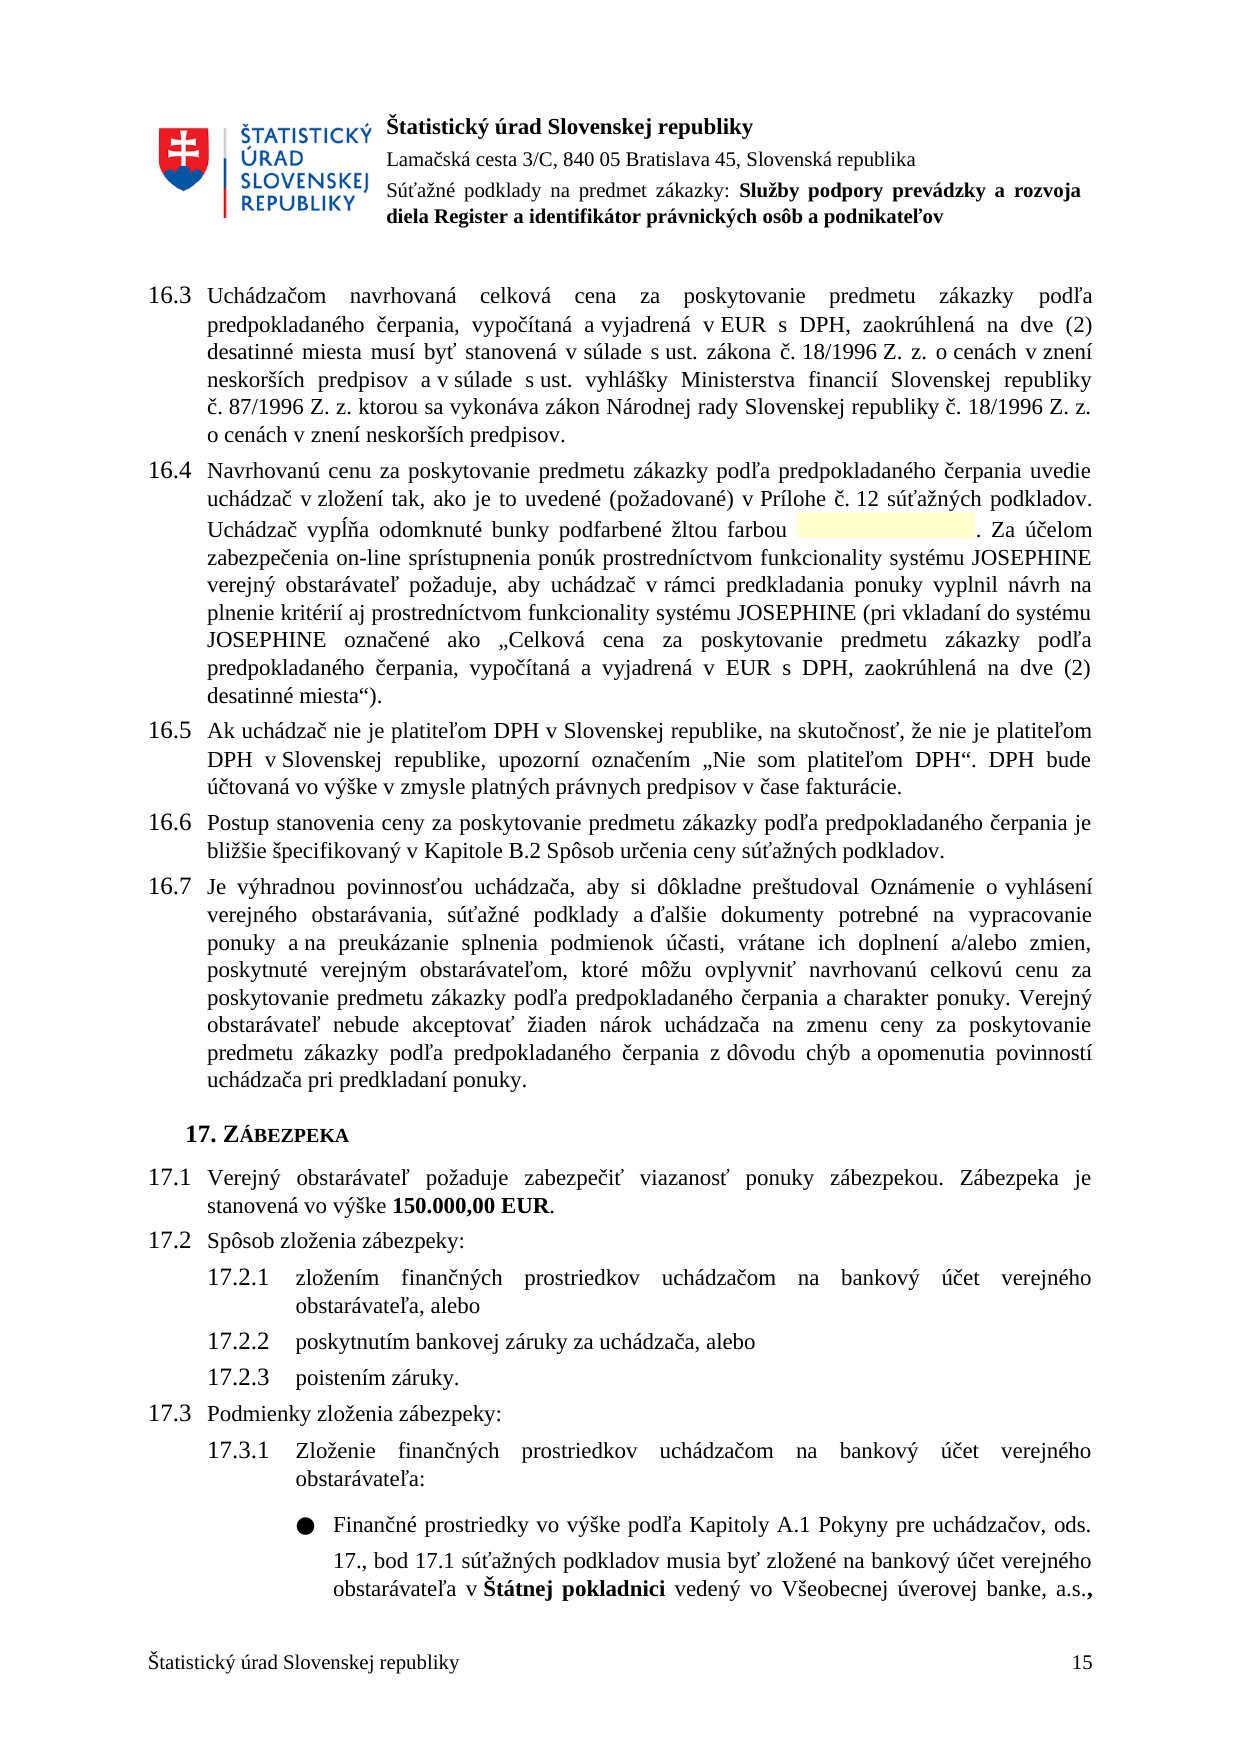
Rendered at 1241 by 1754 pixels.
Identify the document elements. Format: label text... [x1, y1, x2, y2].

list Podmienky zloženia zábezpeky: [148, 1398, 1092, 1427]
list poistením záruky. [207, 1362, 1092, 1391]
list Verejný obstarávateľ požaduje zabezpečiť viazanosť ponuky zábezpekou. Zábezpeka je stanovená vo výške 150.000,00 EUR. [148, 1162, 1092, 1218]
list poskytnutím bankovej záruky za uchádzača, alebo [207, 1326, 1092, 1354]
list Ak uchádzač nie je platiteľom DPH v Slovenskej republike, na skutočnosť, že nie je platiteľom DPH v Slovenskej republike, upozorní označením „Nie som platiteľom DPH“. DPH bude účtovaná vo výške v zmysle platných právnych predpisov v čase fakturácie. [148, 716, 1092, 799]
list Postup stanovenia ceny za poskytovanie predmetu zákazky podľa predpokladaného čerpania je bližšie špecifikovaný v Kapitole B.2 Spôsob určenia ceny súťažných podkladov. [148, 807, 1092, 863]
list zložením finančných prostriedkov uchádzačom na bankový účet verejného obstarávateľa, alebo [207, 1262, 1092, 1318]
picture [158, 123, 372, 218]
list Spôsob zloženia zábezpeky: [148, 1226, 1092, 1254]
list Uchádzačom navrhovaná celková cena za poskytovanie predmetu zákazky podľa predpokladaného čerpania, vypočítaná a vyjadrená v EUR s DPH, zaokrúhlená na dve (2) desatinné miesta musí byť stanovená v súlade s ust. zákona č. 18/1996 Z. z. o cenách v znení neskorších predpisov a v súlade s ust. vyhlášky Ministerstva financií Slovenskej republiky č. 87/1996 Z. z. ktorou sa vykonáva zákon Národnej rady Slovenskej republiky č. 18/1996 Z. z. o cenách v znení neskorších predpisov. [148, 281, 1092, 447]
list Je výhradnou povinnosťou uchádzača, aby si dôkladne preštudoval Oznámenie o vyhlásení verejného obstarávania, súťažné podklady a ďalšie dokumenty potrebné na vypracovanie ponuky a na preukázanie splnenia podmienok účasti, vrátane ich doplnení a/alebo zmien, poskytnuté verejným obstarávateľom, ktoré môžu ovplyvniť navrhovanú celkovú cenu za poskytovanie predmetu zákazky podľa predpokladaného čerpania a charakter ponuky. Verejný obstarávateľ nebude akceptovať žiaden nárok uchádzača na zmenu ceny za poskytovanie predmetu zákazky podľa predpokladaného čerpania z dôvodu chýb a opomenutia povinností uchádzača pri predkladaní ponuky. [148, 871, 1092, 1093]
picture [797, 512, 976, 538]
list Zloženie finančných prostriedkov uchádzačom na bankový účet verejného obstarávateľa: [207, 1435, 1092, 1491]
list Navrhovanú cenu za poskytovanie predmetu zákazky podľa predpokladaného čerpania uvedie uchádzač v zložení tak, ako je to uvedené (požadované) v Prílohe č. 12 súťažných podkladov. Uchádzač vypĺňa odomknuté bunky podfarbené žltou farbou . Za účelom zabezpečenia on-line sprístupnenia ponúk prostredníctvom funkcionality systému JOSEPHINE verejný obstarávateľ požaduje, aby uchádzač v rámci predkladania ponuky vyplnil návrh na plnenie kritérií aj prostredníctvom funkcionality systému JOSEPHINE (pri vkladaní do systému JOSEPHINE označené ako „Celková cena za poskytovanie predmetu zákazky podľa predpokladaného čerpania, vypočítaná a vyjadrená v EUR s DPH, zaokrúhlená na dve (2) desatinné miesta“). [148, 455, 1092, 708]
subtitle Zábezpeka [185, 1119, 1092, 1148]
